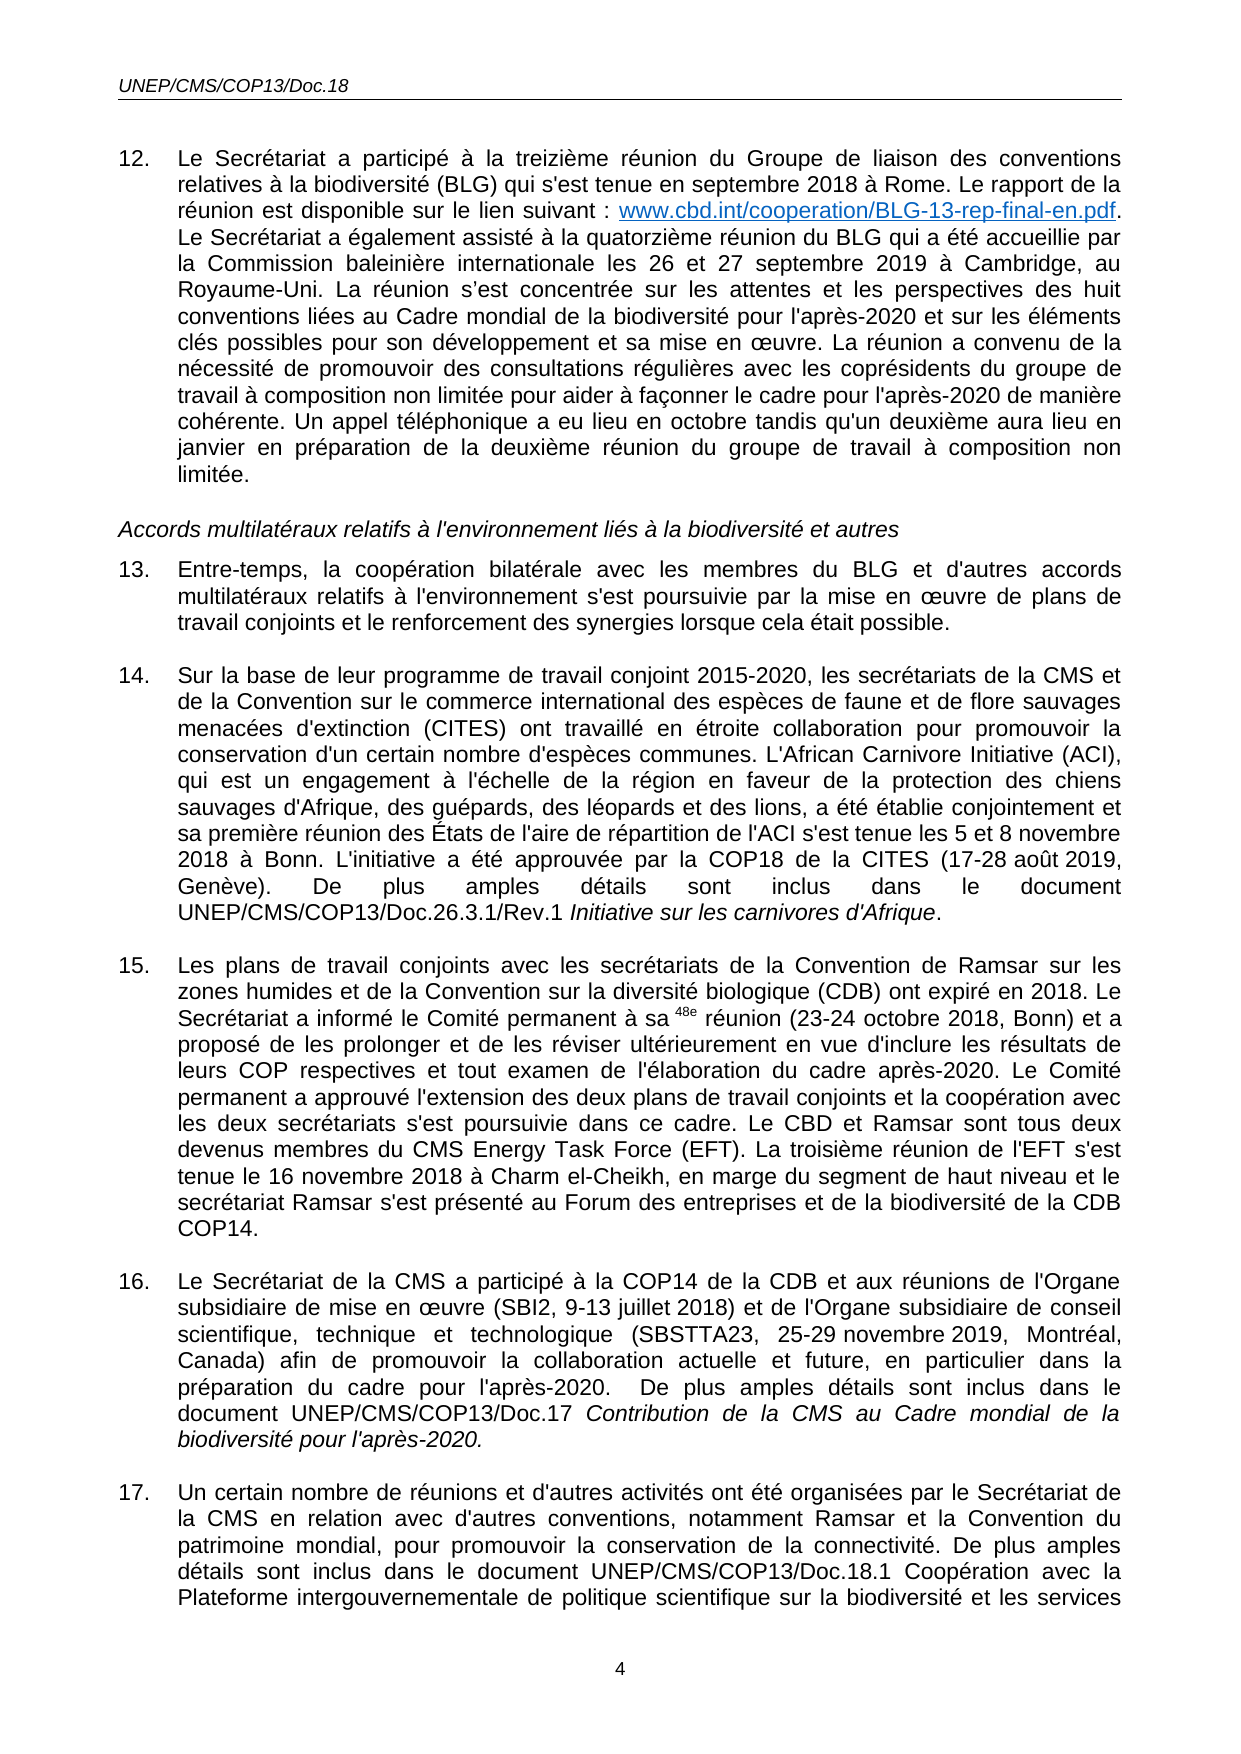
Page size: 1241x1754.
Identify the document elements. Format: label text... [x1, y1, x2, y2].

list Entre-temps, la coopération bilatérale avec les membres du BLG et d'autres accords multilatéraux relatifs à l'environnement s'est poursuivie par la mise en œuvre de plans de travail conjoints et le renforcement des synergies lorsque cela était possible. [118, 556, 1122, 636]
list Le Secrétariat a participé à la treizième réunion du Groupe de liaison des conventions relatives à la biodiversité (BLG) qui s'est tenue en septembre 2018 à Rome. Le rapport de la réunion est disponible sur le lien suivant : www.cbd.int/cooperation/BLG-13-rep-final-en.pdf. Le Secrétariat a également assisté à la quatorzième réunion du BLG qui a été accueillie par la Commission baleinière internationale les 26 et 27 septembre 2019 à Cambridge, au Royaume-Uni. La réunion s’est concentrée sur les attentes et les perspectives des huit conventions liées au Cadre mondial de la biodiversité pour l'après-2020 et sur les éléments clés possibles pour son développement et sa mise en œuvre. La réunion a convenu de la nécessité de promouvoir des consultations régulières avec les coprésidents du groupe de travail à composition non limitée pour aider à façonner le cadre pour l'après-2020 de manière cohérente. Un appel téléphonique a eu lieu en octobre tandis qu'un deuxième aura lieu en janvier en préparation de la deuxième réunion du groupe de travail à composition non limitée. [118, 144, 1122, 487]
text Accords multilatéraux relatifs à l'environnement liés à la biodiversité et autres [118, 516, 1122, 542]
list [118, 1479, 1122, 1611]
list Sur la base de leur programme de travail conjoint 2015-2020, les secrétariats de la CMS et de la Convention sur le commerce international des espèces de faune et de flore sauvages menacées d'extinction (CITES) ont travaillé en étroite collaboration pour promouvoir la conservation d'un certain nombre d'espèces communes. L'African Carnivore Initiative (ACI), qui est un engagement à l'échelle de la région en faveur de la protection des chiens sauvages d'Afrique, des guépards, des léopards et des lions, a été établie conjointement et sa première réunion des États de l'aire de répartition de l'ACI s'est tenue les 5 et 8 novembre 2018 à Bonn. L'initiative a été approuvée par la COP18 de la CITES (17-28 août 2019, Genève). De plus amples détails sont inclus dans le document UNEP/CMS/COP13/Doc.26.3.1/Rev.1 Initiative sur les carnivores d'Afrique. [118, 662, 1122, 925]
list Les plans de travail conjoints avec les secrétariats de la Convention de Ramsar sur les zones humides et de la Convention sur la diversité biologique (CDB) ont expiré en 2018. Le Secrétariat a informé le Comité permanent à sa 48e réunion (23-24 octobre 2018, Bonn) et a proposé de les prolonger et de les réviser ultérieurement en vue d'inclure les résultats de leurs COP respectives et tout examen de l'élaboration du cadre après-2020. Le Comité permanent a approuvé l'extension des deux plans de travail conjoints et la coopération avec les deux secrétariats s'est poursuivie dans ce cadre. Le CBD et Ramsar sont tous deux devenus membres du CMS Energy Task Force (EFT). La troisième réunion de l'EFT s'est tenue le 16 novembre 2018 à Charm el-Cheikh, en marge du segment de haut niveau et le secrétariat Ramsar s'est présenté au Forum des entreprises et de la biodiversité de la CDB COP14. [118, 952, 1122, 1242]
list Le Secrétariat de la CMS a participé à la COP14 de la CDB et aux réunions de l'Organe subsidiaire de mise en œuvre (SBI2, 9-13 juillet 2018) et de l'Organe subsidiaire de conseil scientifique, technique et technologique (SBSTTA23, 25-29 novembre 2019, Montréal, Canada) afin de promouvoir la collaboration actuelle et future, en particulier dans la préparation du cadre pour l'après-2020. De plus amples détails sont inclus dans le document UNEP/CMS/COP13/Doc.17 Contribution de la CMS au Cadre mondial de la biodiversité pour l'après-2020. [118, 1268, 1122, 1452]
